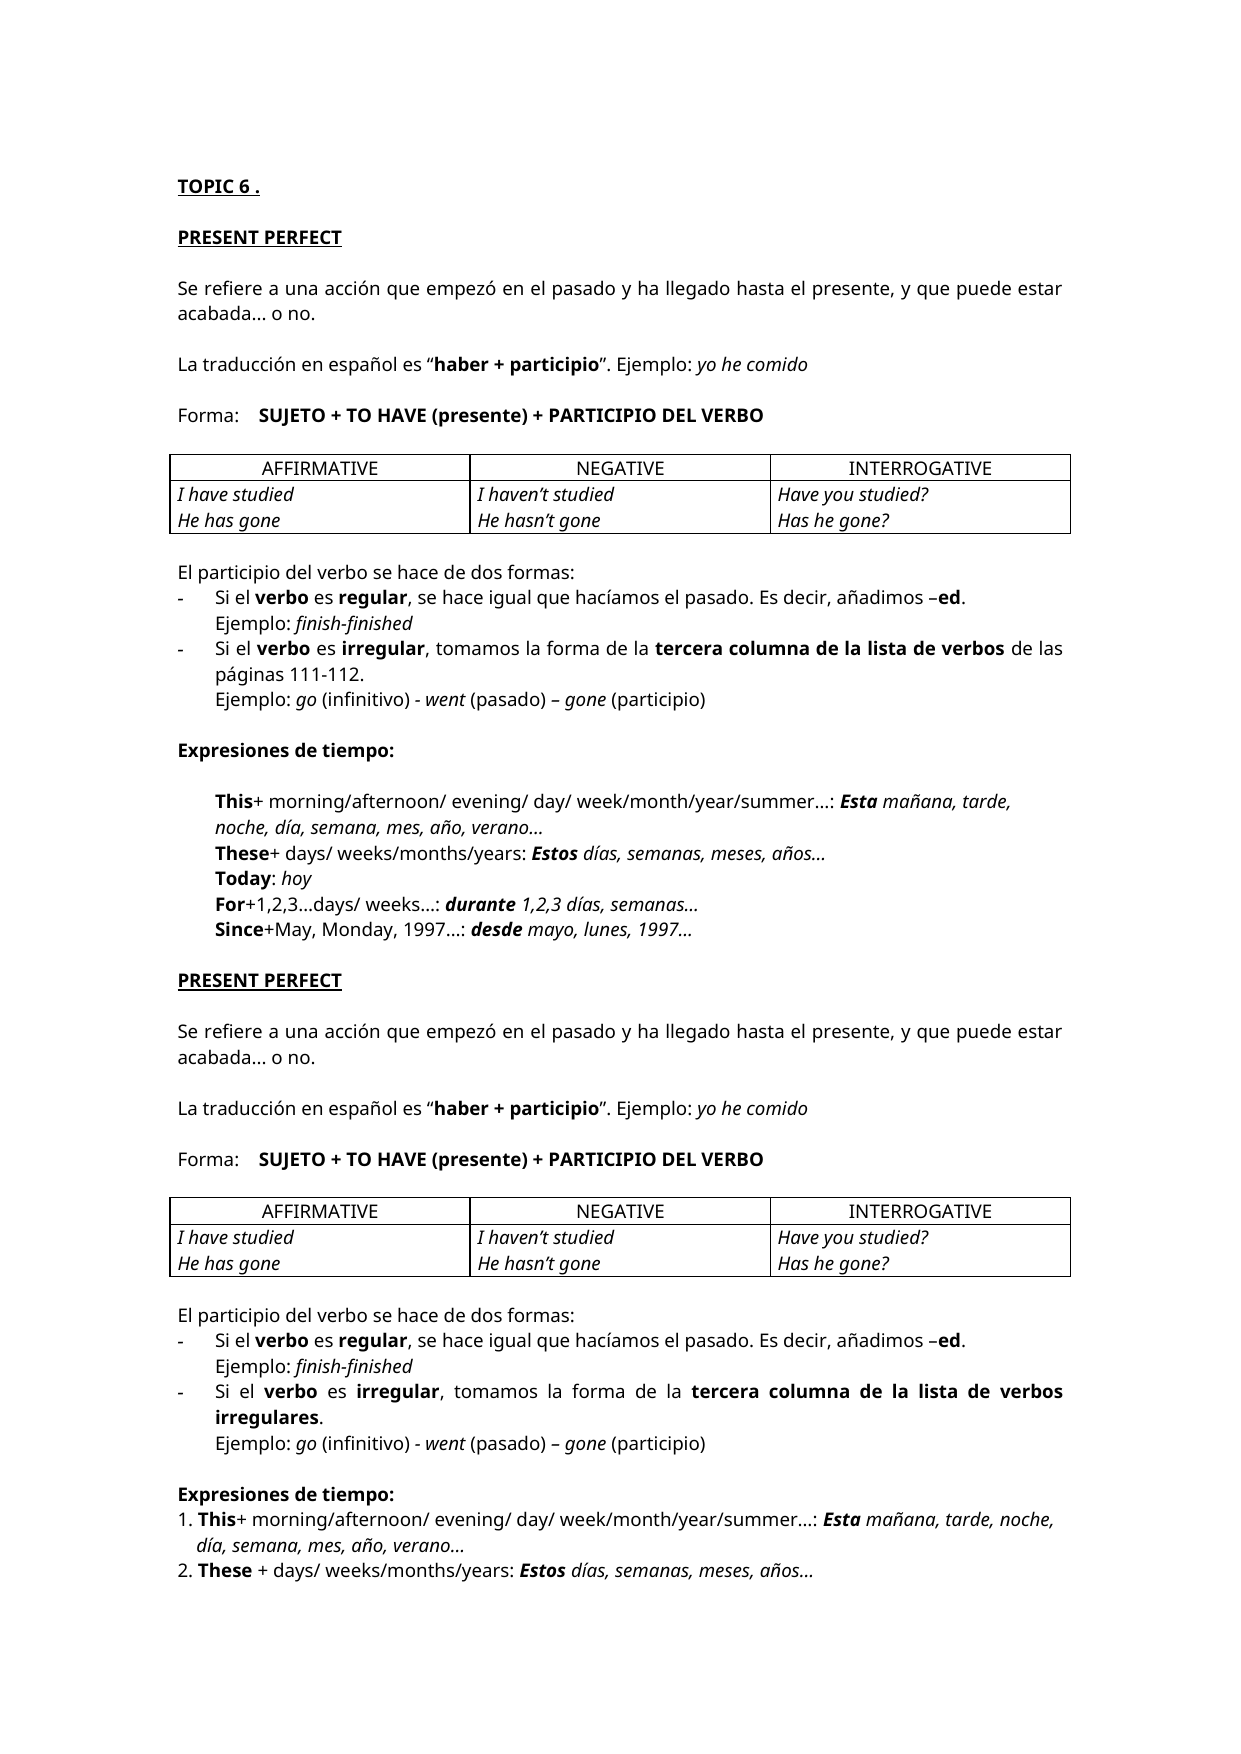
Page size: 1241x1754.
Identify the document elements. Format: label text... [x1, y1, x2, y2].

table_header NEGATIVE [471, 1198, 770, 1224]
text Ejemplo: finish-finished [177, 610, 1063, 636]
table_cell Have you studied? Has he gone? [771, 481, 1070, 532]
text Ejemplo: finish-finished [177, 1353, 1063, 1379]
text 1. This+ morning/afternoon/ evening/ day/ week/month/year/summer…: Esta mañana, tarde, noche, día, semana, mes, año, verano… [177, 1506, 1063, 1557]
list Si el verbo es irregular, tomamos la forma de la tercera columna de la lista de verbos de las páginas 111-112. [177, 636, 1063, 687]
table_header INTERROGATIVE [771, 1198, 1070, 1224]
table_cell I haven’t studied He hasn’t gone [471, 481, 770, 532]
list Si el verbo es regular, se hace igual que hacíamos el pasado. Es decir, añadimos –ed. [177, 584, 1063, 610]
text El participio del verbo se hace de dos formas: [177, 559, 1063, 584]
text This+ morning/afternoon/ evening/ day/ week/month/year/summer…: Esta mañana, tarde, noche, día, semana, mes, año, verano… [215, 789, 1063, 840]
text Forma: SUJETO + TO HAVE (presente) + PARTICIPIO DEL VERBO [177, 1146, 1063, 1172]
text Ejemplo: go (infinitivo) - went (pasado) – gone (participio) [215, 687, 1063, 712]
text El participio del verbo se hace de dos formas: [177, 1302, 1063, 1328]
text Forma: SUJETO + TO HAVE (presente) + PARTICIPIO DEL VERBO [177, 403, 1063, 428]
table_header NEGATIVE [471, 455, 770, 480]
table_header INTERROGATIVE [771, 455, 1070, 480]
table_cell I haven’t studied He hasn’t gone [471, 1225, 770, 1276]
title TOPIC 6 . [177, 173, 1063, 199]
text Since+May, Monday, 1997…: desde mayo, lunes, 1997… [215, 916, 1063, 942]
text Ejemplo: go (infinitivo) - went (pasado) – gone (participio) [215, 1430, 1063, 1455]
text Se refiere a una acción que empezó en el pasado y ha llegado hasta el presente, y que puede estar acabada... o no. [177, 275, 1063, 326]
text PRESENT PERFECT [177, 967, 1063, 993]
table_cell Have you studied? Has he gone? [771, 1225, 1070, 1276]
text These+ days/ weeks/months/years: Estos días, semanas, meses, años… [215, 840, 1063, 865]
list Si el verbo es regular, se hace igual que hacíamos el pasado. Es decir, añadimos –ed. [177, 1328, 1063, 1353]
text Expresiones de tiempo: [177, 1481, 1063, 1506]
text Today: hoy [215, 865, 1063, 891]
text 2. These + days/ weeks/months/years: Estos días, semanas, meses, años… [177, 1557, 1063, 1583]
text La traducción en español es “haber + participio”. Ejemplo: yo he comido [177, 1095, 1063, 1121]
table_header AFFIRMATIVE [171, 1198, 469, 1224]
text PRESENT PERFECT [177, 224, 1063, 250]
text For+1,2,3…days/ weeks…: durante 1,2,3 días, semanas… [215, 891, 1063, 916]
text Se refiere a una acción que empezó en el pasado y ha llegado hasta el presente, y que puede estar acabada... o no. [177, 1018, 1063, 1069]
table_header AFFIRMATIVE [171, 455, 469, 480]
list Si el verbo es irregular, tomamos la forma de la tercera columna de la lista de verbos irregulares. [177, 1379, 1063, 1430]
text La traducción en español es “haber + participio”. Ejemplo: yo he comido [177, 352, 1063, 377]
table_cell I have studied He has gone [171, 481, 469, 532]
text Expresiones de tiempo: [177, 738, 1063, 763]
table_cell I have studied He has gone [171, 1225, 469, 1276]
